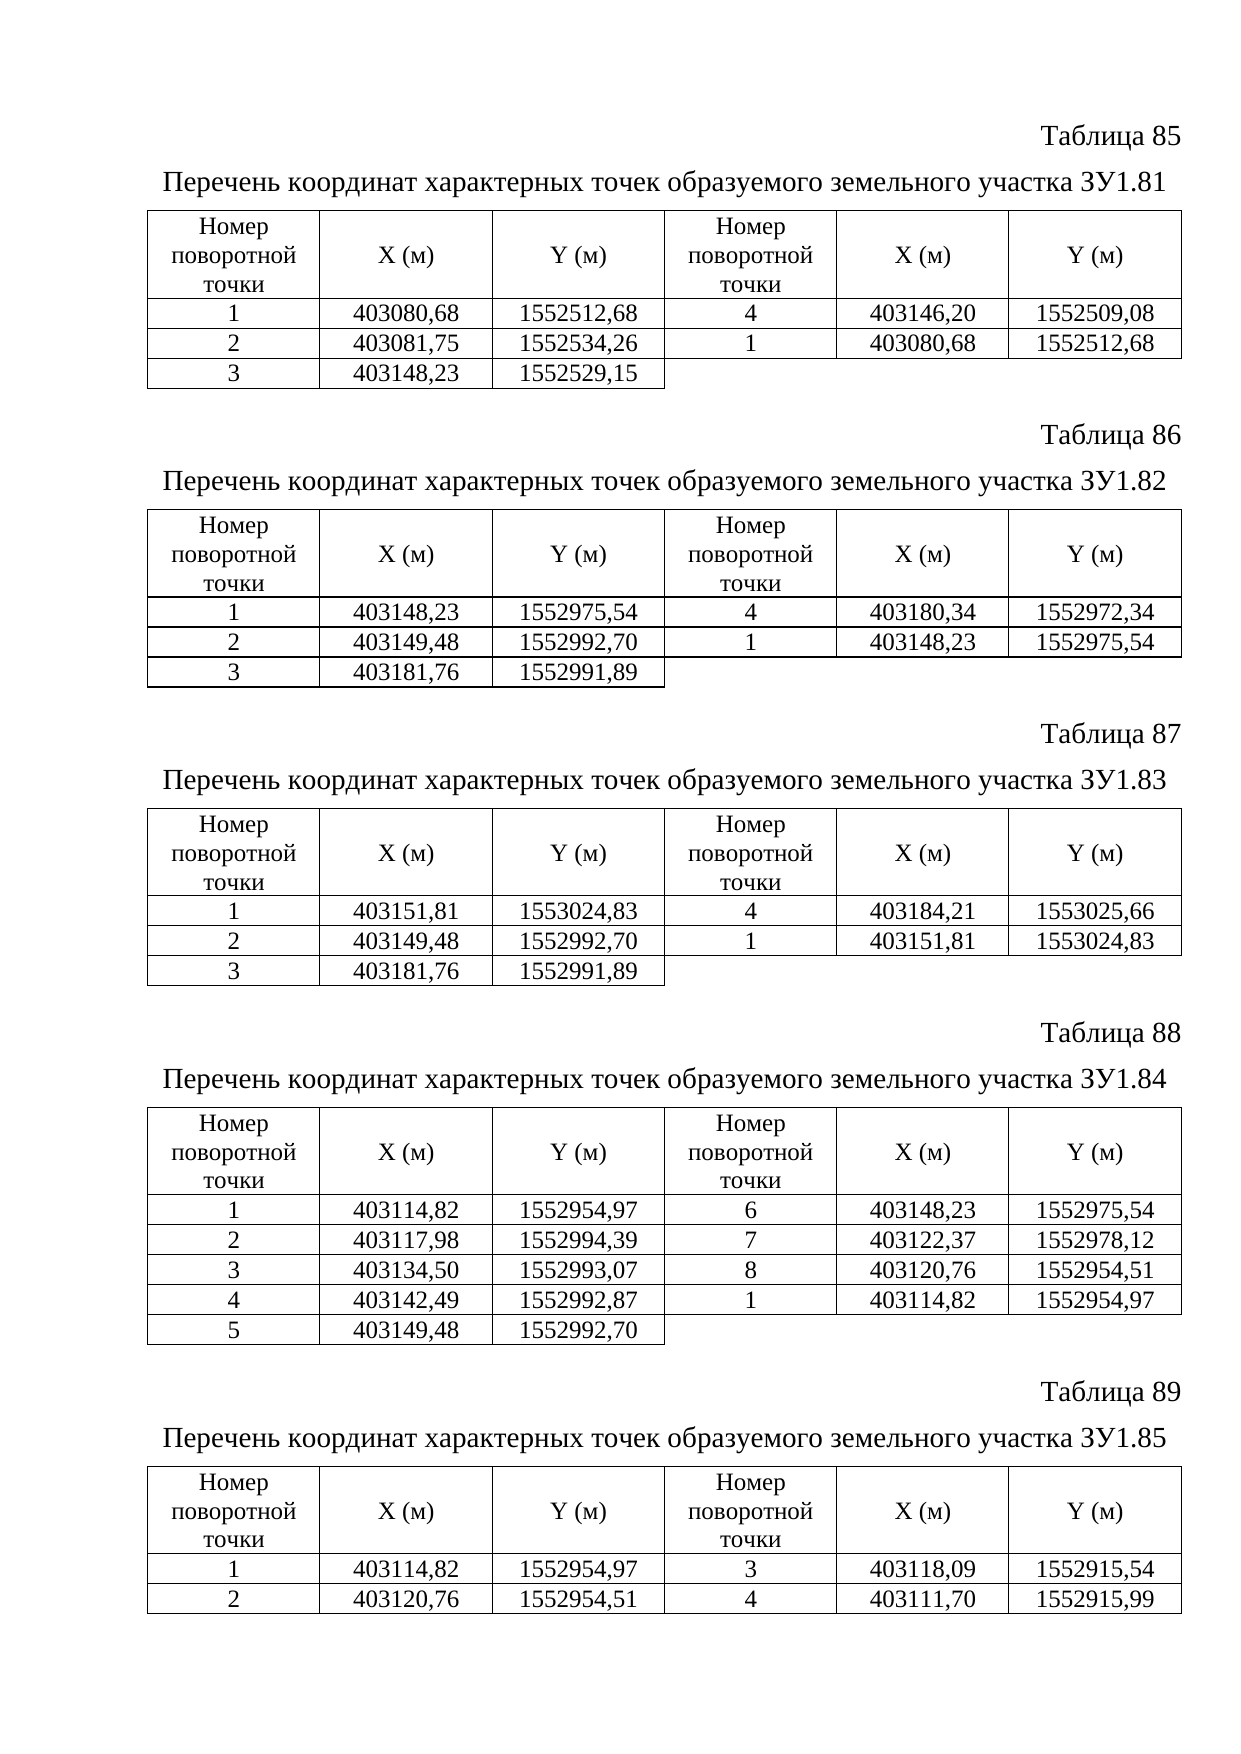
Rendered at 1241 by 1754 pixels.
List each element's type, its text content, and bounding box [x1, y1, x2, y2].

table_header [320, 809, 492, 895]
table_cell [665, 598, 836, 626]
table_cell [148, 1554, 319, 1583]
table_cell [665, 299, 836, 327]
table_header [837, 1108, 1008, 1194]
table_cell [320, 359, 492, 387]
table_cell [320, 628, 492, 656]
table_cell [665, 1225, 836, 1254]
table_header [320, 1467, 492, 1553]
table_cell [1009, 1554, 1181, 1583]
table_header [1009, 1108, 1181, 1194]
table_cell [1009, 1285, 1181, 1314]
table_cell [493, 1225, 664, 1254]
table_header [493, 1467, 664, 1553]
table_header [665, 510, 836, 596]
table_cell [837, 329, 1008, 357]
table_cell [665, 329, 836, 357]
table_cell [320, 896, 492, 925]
text Таблица 89 [148, 1374, 1181, 1407]
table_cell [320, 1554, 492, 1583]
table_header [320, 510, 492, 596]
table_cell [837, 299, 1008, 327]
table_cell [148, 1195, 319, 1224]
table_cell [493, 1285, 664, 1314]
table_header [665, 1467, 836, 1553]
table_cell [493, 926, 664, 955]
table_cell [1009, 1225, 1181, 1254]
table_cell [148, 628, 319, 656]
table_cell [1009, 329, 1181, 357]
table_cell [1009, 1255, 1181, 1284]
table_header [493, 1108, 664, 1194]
text Таблица 87 [148, 716, 1181, 749]
text Таблица 88 [148, 1015, 1181, 1048]
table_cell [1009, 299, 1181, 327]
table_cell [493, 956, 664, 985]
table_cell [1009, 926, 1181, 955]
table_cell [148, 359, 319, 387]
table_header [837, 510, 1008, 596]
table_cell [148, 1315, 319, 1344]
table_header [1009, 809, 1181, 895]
text Перечень координат характерных точек образуемого земельного участка ЗУ1.85 [148, 1420, 1181, 1453]
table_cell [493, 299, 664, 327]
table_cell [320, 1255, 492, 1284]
text Перечень координат характерных точек образуемого земельного участка ЗУ1.83 [148, 762, 1181, 796]
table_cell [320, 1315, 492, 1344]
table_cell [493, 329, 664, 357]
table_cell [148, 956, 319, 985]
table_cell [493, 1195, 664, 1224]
text Перечень координат характерных точек образуемого земельного участка ЗУ1.81 [148, 164, 1181, 198]
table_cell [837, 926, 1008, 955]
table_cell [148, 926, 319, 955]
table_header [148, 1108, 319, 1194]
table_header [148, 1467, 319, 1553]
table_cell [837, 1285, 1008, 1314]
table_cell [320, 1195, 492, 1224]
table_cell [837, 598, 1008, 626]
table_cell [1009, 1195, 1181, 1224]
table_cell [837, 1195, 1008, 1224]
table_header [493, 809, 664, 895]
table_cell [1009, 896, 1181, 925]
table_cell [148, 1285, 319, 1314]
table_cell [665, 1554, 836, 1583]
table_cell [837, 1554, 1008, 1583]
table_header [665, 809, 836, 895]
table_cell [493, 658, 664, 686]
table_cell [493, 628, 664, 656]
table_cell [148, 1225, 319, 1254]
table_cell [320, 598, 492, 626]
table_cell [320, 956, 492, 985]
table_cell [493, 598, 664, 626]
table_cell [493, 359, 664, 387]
text Таблица 85 [148, 118, 1181, 152]
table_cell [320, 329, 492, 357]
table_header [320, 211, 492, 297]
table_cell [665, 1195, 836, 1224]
text Перечень координат характерных точек образуемого земельного участка ЗУ1.82 [148, 463, 1181, 497]
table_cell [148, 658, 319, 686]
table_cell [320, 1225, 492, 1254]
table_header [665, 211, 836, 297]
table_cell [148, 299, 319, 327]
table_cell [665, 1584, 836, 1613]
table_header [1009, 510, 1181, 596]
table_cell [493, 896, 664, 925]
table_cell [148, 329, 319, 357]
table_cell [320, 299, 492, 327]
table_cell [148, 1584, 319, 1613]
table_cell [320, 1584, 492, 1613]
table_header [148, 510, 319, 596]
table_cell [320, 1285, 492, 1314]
text Таблица 86 [148, 417, 1181, 451]
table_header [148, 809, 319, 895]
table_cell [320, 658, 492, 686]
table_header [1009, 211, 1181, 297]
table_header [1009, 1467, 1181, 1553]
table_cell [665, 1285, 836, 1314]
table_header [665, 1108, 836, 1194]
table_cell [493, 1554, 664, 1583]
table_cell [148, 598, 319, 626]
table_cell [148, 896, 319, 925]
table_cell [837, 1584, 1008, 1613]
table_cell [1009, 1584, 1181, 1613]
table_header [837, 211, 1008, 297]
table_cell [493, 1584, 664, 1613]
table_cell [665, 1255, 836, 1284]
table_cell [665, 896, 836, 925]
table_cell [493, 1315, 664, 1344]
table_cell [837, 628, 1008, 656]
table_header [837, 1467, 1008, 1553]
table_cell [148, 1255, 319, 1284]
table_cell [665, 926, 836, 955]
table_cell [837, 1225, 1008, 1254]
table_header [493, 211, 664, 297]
text Перечень координат характерных точек образуемого земельного участка ЗУ1.84 [148, 1061, 1181, 1094]
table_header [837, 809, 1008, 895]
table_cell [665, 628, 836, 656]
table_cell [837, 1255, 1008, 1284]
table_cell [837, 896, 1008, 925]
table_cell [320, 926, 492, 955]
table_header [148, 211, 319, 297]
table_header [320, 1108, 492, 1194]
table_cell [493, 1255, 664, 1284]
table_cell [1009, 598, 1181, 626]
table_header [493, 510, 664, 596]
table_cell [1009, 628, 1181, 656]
